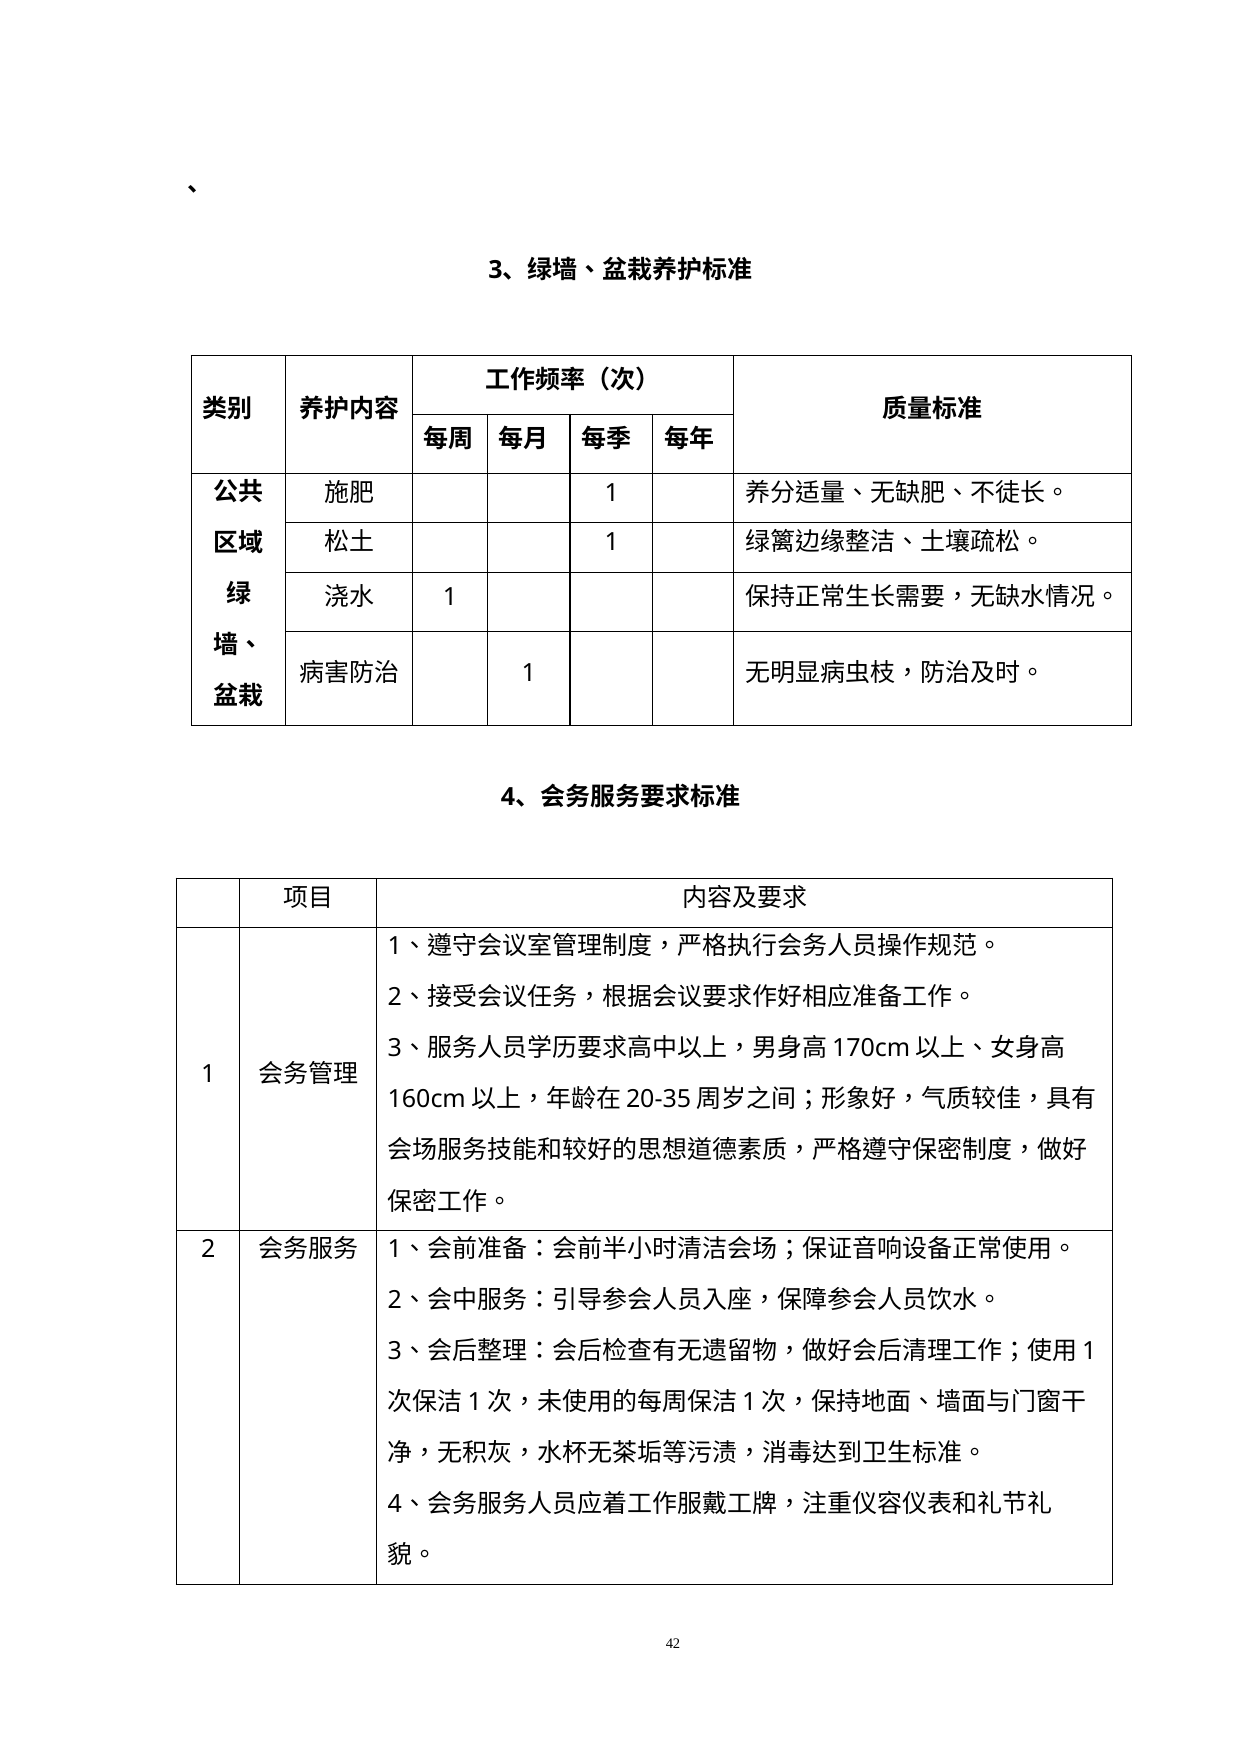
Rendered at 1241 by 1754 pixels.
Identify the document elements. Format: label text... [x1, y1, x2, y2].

table_cell 每年 [653, 415, 733, 473]
table_cell [653, 523, 733, 572]
table_cell 公共区域绿墙、 盆栽 [192, 474, 285, 724]
table_cell 施肥 [286, 474, 412, 522]
table_header [177, 879, 239, 927]
table_cell 1 [488, 632, 569, 724]
table_header 工作频率（次） [413, 356, 733, 414]
table_cell 1、遵守会议室管理制度，严格执行会务人员操作规范。 2、接受会议任务，根据会议要求作好相应准备工作。 3、服务人员学历要求高中以上，男身高170cm以上、女身高160cm以上，年龄在20-35周岁之间；形象好，气质较佳，具有会场服务技能和较好的思想道德素质，严格遵守保密制度，做好保密工作。 [377, 928, 1112, 1230]
table_cell 1 [177, 928, 239, 1230]
table_cell 养分适量、无缺肥、不徒长。 [734, 474, 1131, 522]
text 4、会务服务要求标准 [187, 777, 1053, 813]
table_cell [653, 573, 733, 631]
table_header 类别 [192, 356, 285, 473]
table_cell 保持正常生长需要，无缺水情况。 [734, 573, 1131, 631]
table_cell [653, 474, 733, 522]
table_cell [488, 523, 569, 572]
table_cell [571, 632, 652, 724]
table_cell 每周 [413, 415, 487, 473]
table_cell 松土 [286, 523, 412, 572]
table_cell 会务管理 [240, 928, 376, 1230]
table_header 项目 [240, 879, 376, 927]
table_header 内容及要求 [377, 879, 1112, 927]
table_header 质量标准 [734, 356, 1131, 473]
table_cell [413, 632, 487, 724]
table_cell [571, 573, 652, 631]
table_cell [413, 474, 487, 522]
table_cell 无明显病虫枝，防治及时。 [734, 632, 1131, 724]
table_cell 会务服务 [240, 1231, 376, 1584]
table_cell 1 [413, 573, 487, 631]
table_cell 1 [571, 523, 652, 572]
table_cell 病害防治 [286, 632, 412, 724]
table_cell 每月 [488, 415, 569, 473]
table_cell 每季 [571, 415, 652, 473]
table_cell [653, 632, 733, 724]
text 3、绿墙、盆栽养护标准 [187, 249, 1053, 286]
text 、 [187, 162, 1053, 198]
table_header 养护内容 [286, 356, 412, 473]
table_cell [413, 523, 487, 572]
table_cell 1 [571, 474, 652, 522]
table_cell 浇水 [286, 573, 412, 631]
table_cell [377, 1231, 1112, 1584]
table_cell 2 [177, 1231, 239, 1584]
table_cell [488, 573, 569, 631]
table_cell [488, 474, 569, 522]
table_cell 绿篱边缘整洁、土壤疏松。 [734, 523, 1131, 572]
